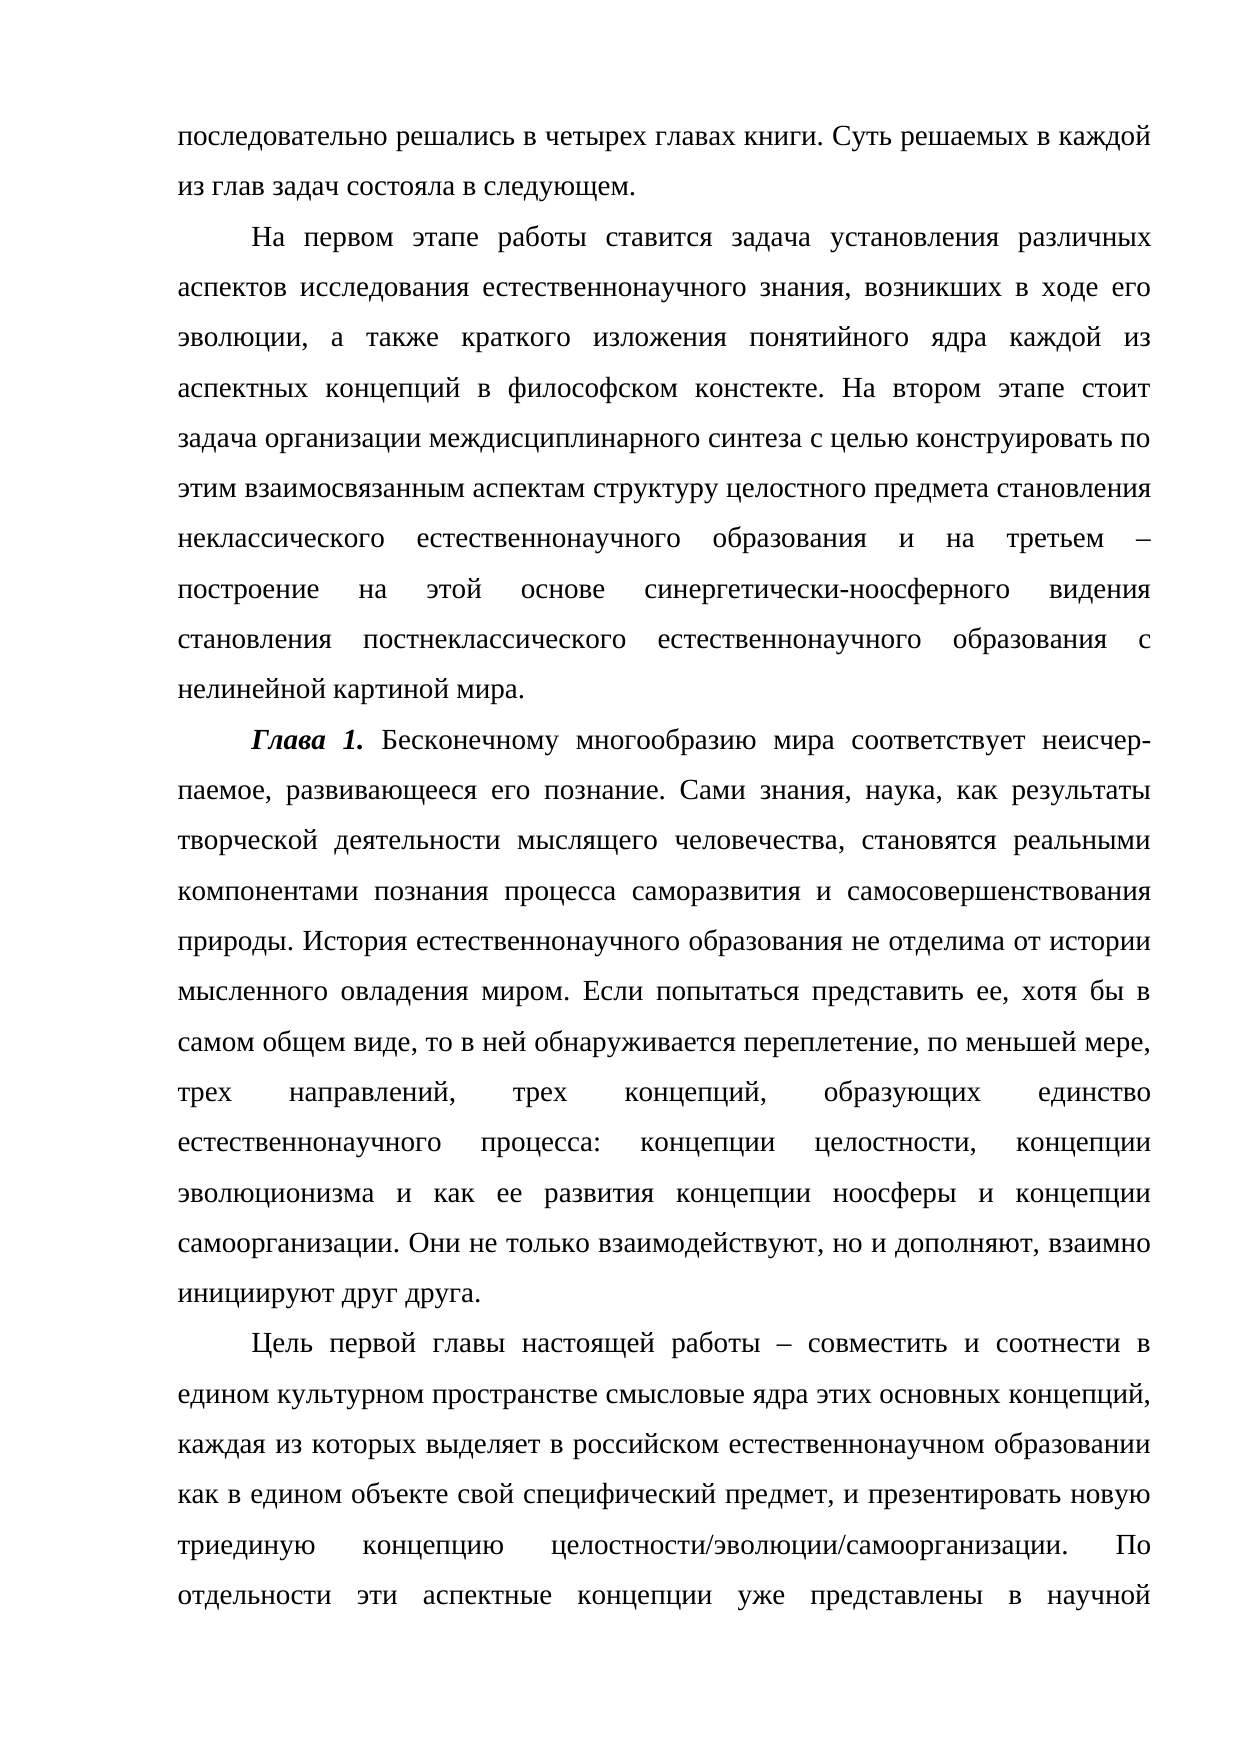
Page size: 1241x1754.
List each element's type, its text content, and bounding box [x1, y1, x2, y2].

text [177, 1326, 1152, 1611]
text Глава 1. Бесконечному многообразию мира соответствует неисчер-паемое, развивающееся его познание. Сами знания, наука, как результаты творческой деятельности мыслящего человечества, становятся реальными компонентами познания процесса саморазвития и самосовершенствования природы. История естественнонаучного образования не отделима от истории мысленного овладения миром. Если попытаться представить ее, хотя бы в самом общем виде, то в ней обнаруживается переплетение, по меньшей мере, трех направлений, трех концепций, образующих единство естественнонаучного процесса: концепции целостности, концепции эволюционизма и как ее развития концепции ноосферы и концепции самоорганизации. Они не только взаимодействуют, но и дополняют, взаимно инициируют друг друга. [177, 722, 1152, 1309]
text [177, 118, 1152, 202]
text На первом этапе работы ставится задача установления различных аспектов исследования естественнонаучного знания, возникших в ходе его эволюции, а также краткого изложения понятийного ядра каждой из аспектных концепций в философском констекте. На втором этапе стоит задача организации междисциплинарного синтеза с целью конструировать по этим взаимосвязанным аспектам структуру целостного предмета становления неклассического естественнонаучного образования и на третьем – построение на этой основе синергетически-ноосферного видения становления постнеклассического естественнонаучного образования с нелинейной картиной мира. [177, 219, 1152, 705]
